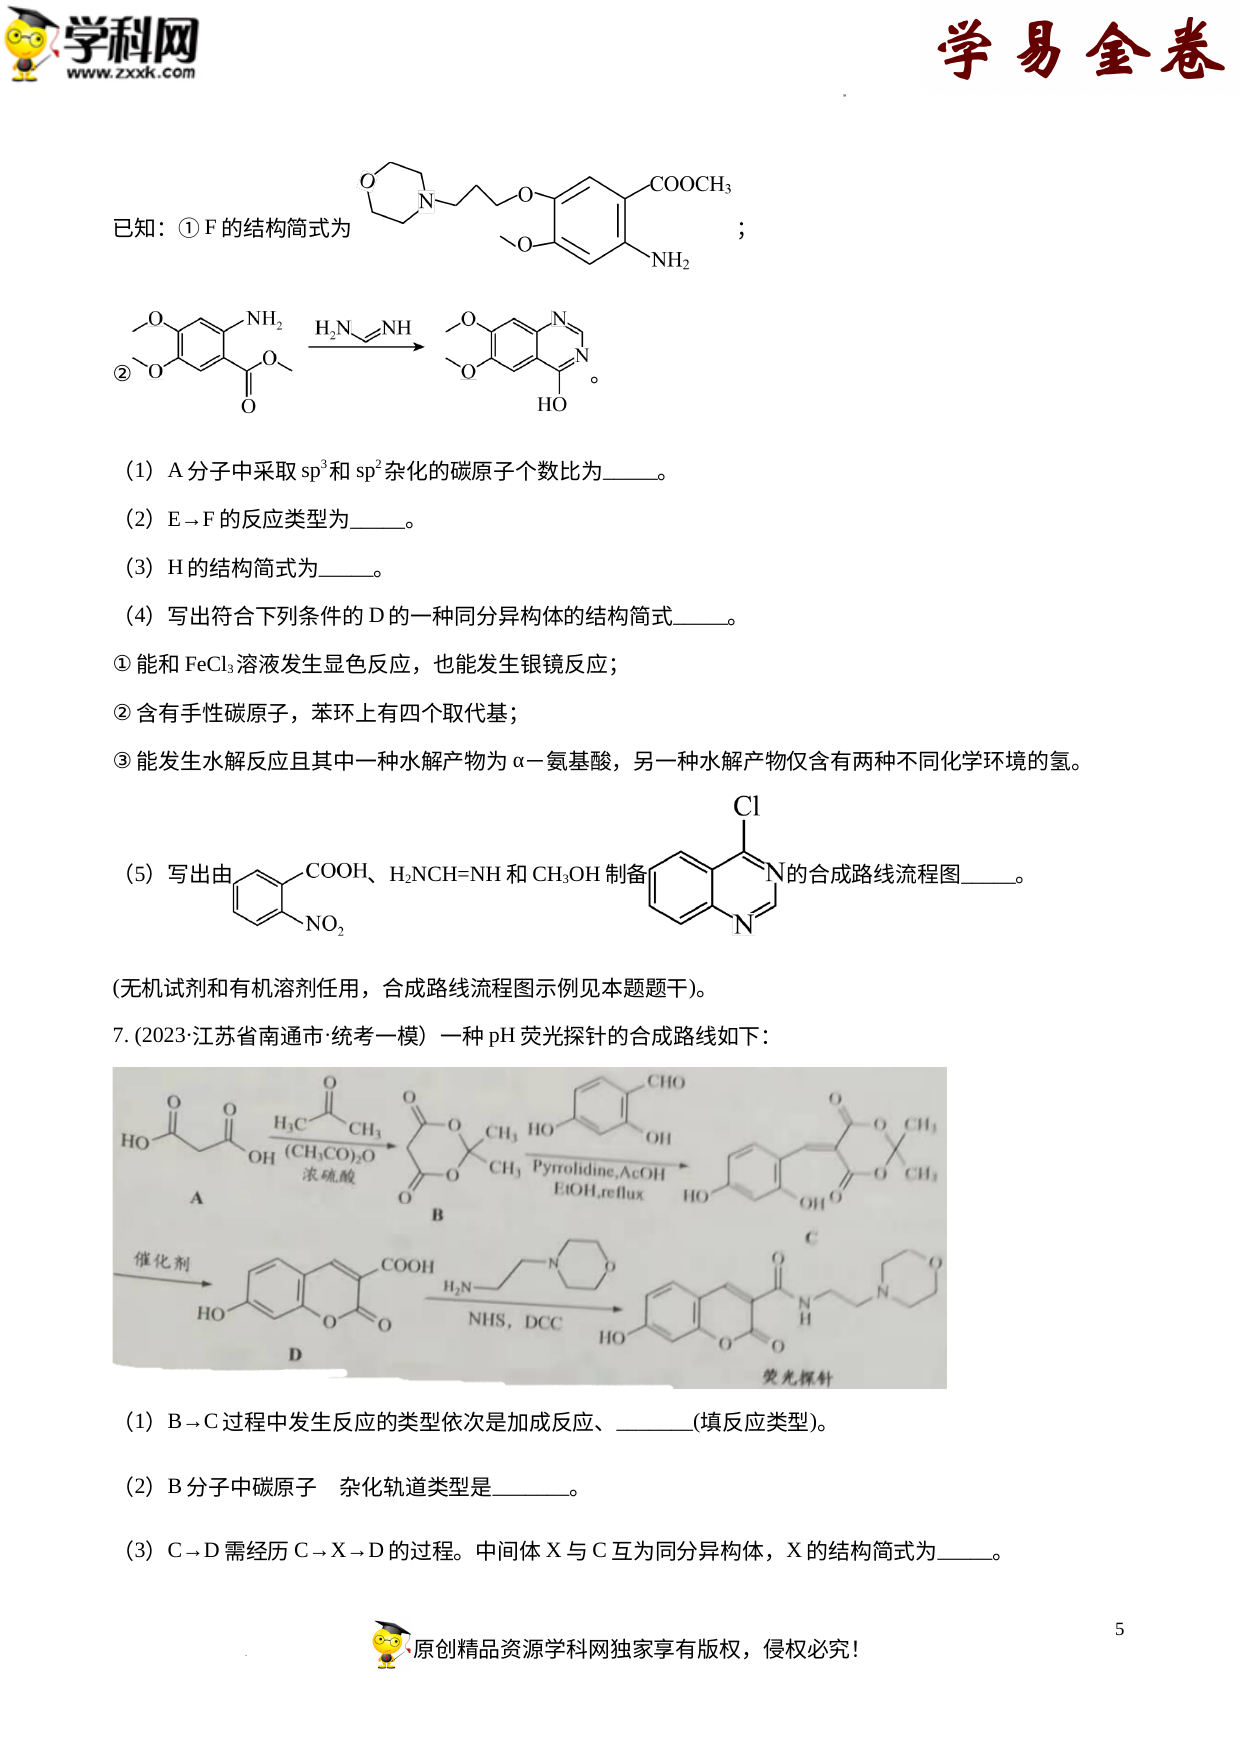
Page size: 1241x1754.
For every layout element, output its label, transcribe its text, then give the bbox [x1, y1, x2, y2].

text （2）E→F的反应类型为_____。 [112, 502, 1128, 534]
text ①能和FeCl3溶液发生显色反应，也能发生银镜反应； [112, 647, 1128, 679]
picture [921, 0, 1239, 94]
text ②含有手性碳原子，苯环上有四个取代基； [112, 695, 1128, 728]
picture [232, 859, 368, 942]
text （1）B→C过程中发生反应的类型依次是加成反应、_______(填反应类型)。 [112, 1404, 1128, 1437]
picture [0, 0, 204, 88]
text （5）写出由、H2NCH=NH和CH3OH制备的合成路线流程图_____。 [112, 792, 1128, 954]
text （1）A分子中采取sp3和sp2杂化的碳原子个数比为_____。 [112, 454, 1128, 486]
text ③能发生水解反应且其中一种水解产物为α－氨基酸，另一种水解产物仅含有两种不同化学环境的氢。 [112, 744, 1128, 776]
picture [132, 307, 590, 419]
text （4）写出符合下列条件的D的一种同分异构体的结构简式_____。 [112, 599, 1128, 631]
text （3）C→D需经历C→X→D的过程。中间体X与C互为同分异构体，X的结构简式为_____。 [112, 1534, 1128, 1566]
text 7. (2023·江苏省南通市·统考一模）一种pH荧光探针的合成路线如下： [112, 1019, 1128, 1051]
text (无机试剂和有机溶剂任用，合成路线流程图示例见本题题干)。 [112, 970, 1128, 1003]
picture [112, 1067, 947, 1389]
picture [367, 1617, 414, 1671]
picture [352, 162, 737, 278]
picture [648, 792, 786, 942]
text （3）H的结构简式为_____。 [112, 550, 1128, 583]
text （2）B分子中碳原子杂化轨道类型是_______。 [112, 1453, 1128, 1518]
